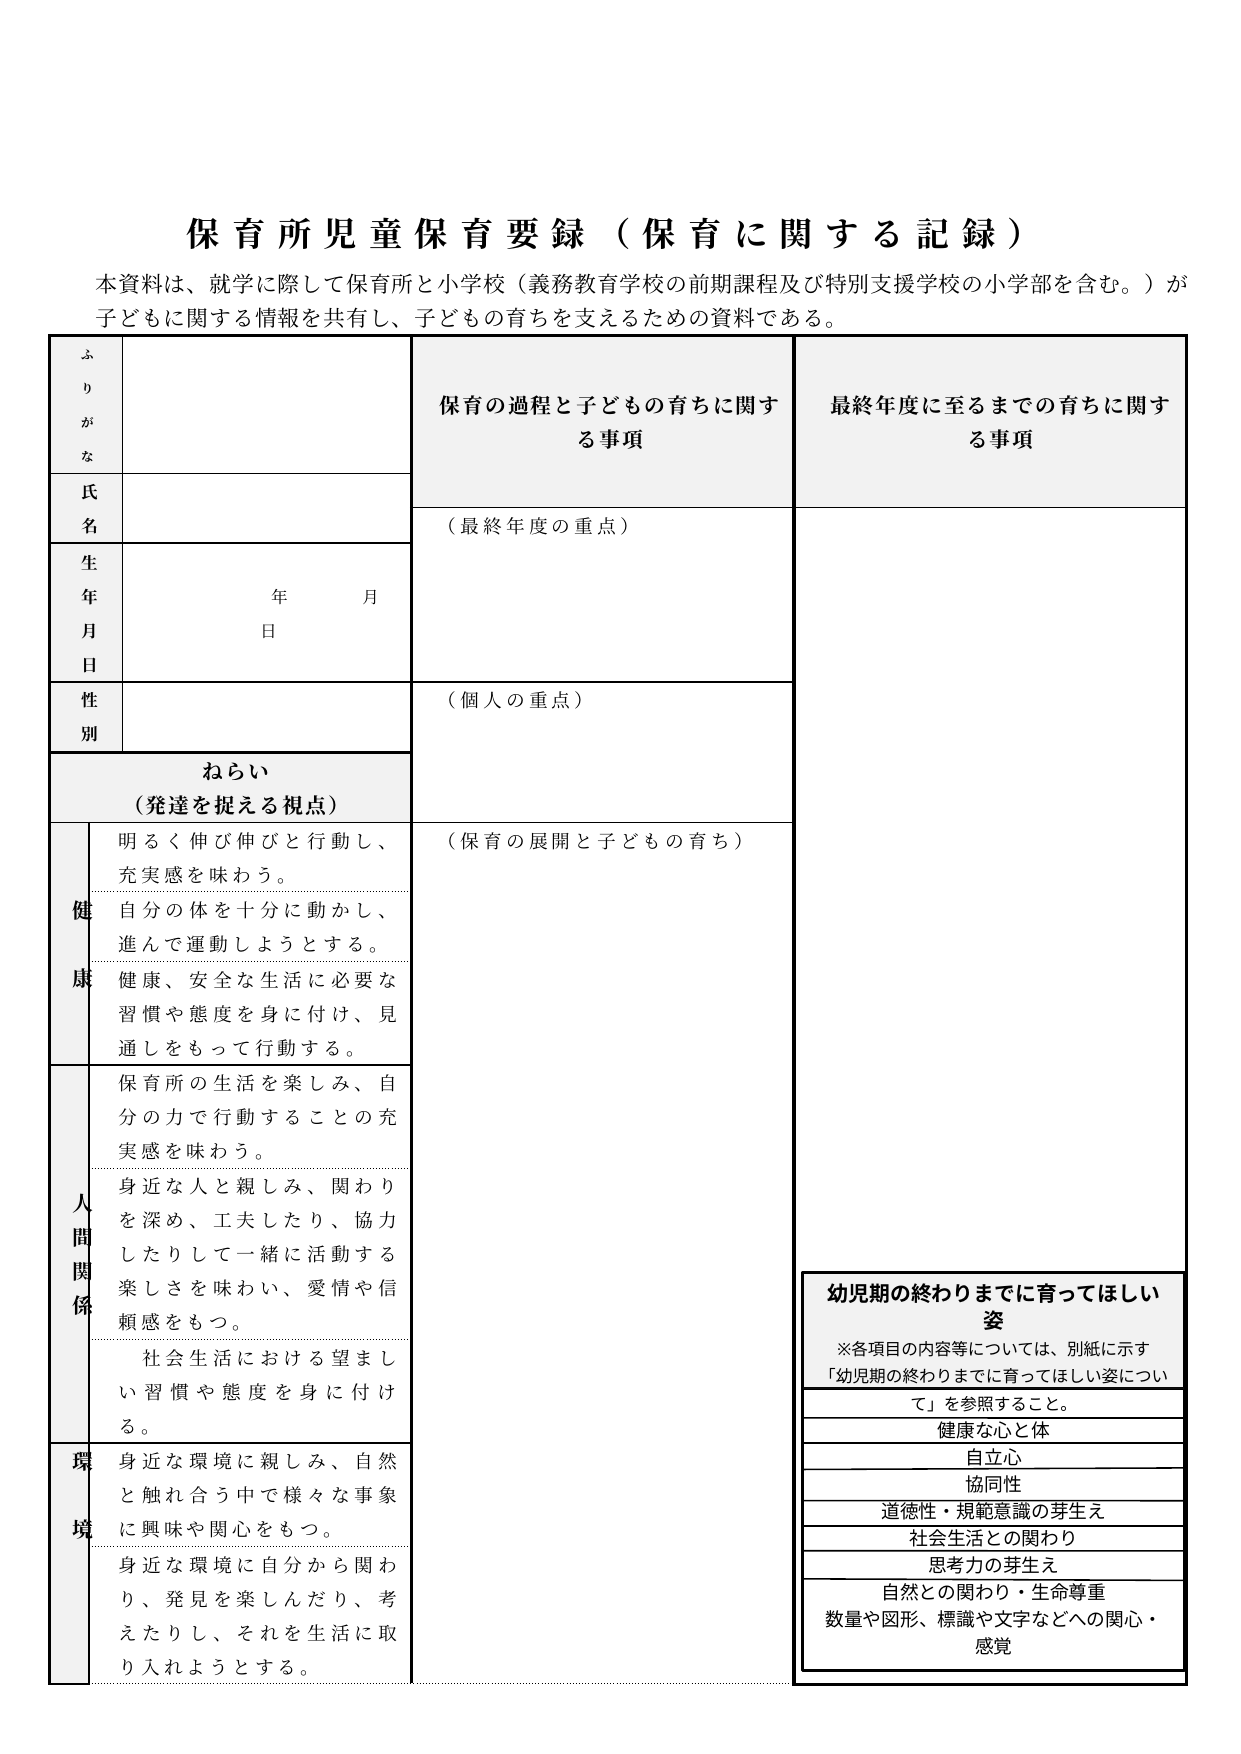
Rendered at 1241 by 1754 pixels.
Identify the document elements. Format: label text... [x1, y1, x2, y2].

table_cell 健 康 [51, 823, 88, 1064]
table_header 保育の過程と子どもの育ちに関する事項 [413, 337, 792, 507]
table_cell 保育所の生活を楽しみ、自分の力で行動することの充実感を味わう。 [90, 1066, 410, 1167]
table_cell 年 月 日 [123, 544, 410, 681]
table_cell [123, 474, 410, 542]
table_cell 環 境 [51, 1444, 88, 1683]
table_cell 明るく伸び伸びと行動し、充実感を味わう。 [90, 823, 410, 891]
text 保育所児童保育要録（保育に関する記録） [50, 198, 1190, 266]
table_header ふりがな [51, 337, 122, 473]
table_cell （最終年度の重点） [413, 508, 792, 681]
table_cell （保育の展開と子どもの育ち） [413, 823, 792, 1683]
text 本資料は、就学に際して保育所と小学校（義務教育学校の前期課程及び特別支援学校の小学部を含む。）が子どもに関する情報を共有し、子どもの育ちを支えるための資料である。 [73, 266, 1190, 334]
table_cell [796, 508, 1185, 1683]
table_header [123, 337, 410, 473]
table_cell 自分の体を十分に動かし、進んで運動しようとする。 [90, 891, 410, 961]
table_cell 生年 月日 [51, 544, 122, 681]
table_cell 氏 名 [51, 474, 122, 542]
table_cell 社会生活における望ましい習慣や態度を身に付ける。 [90, 1339, 410, 1442]
table_cell ねらい （発達を捉える視点） [51, 754, 410, 822]
table_cell 性 別 [51, 683, 122, 751]
table_cell 人間関係 [51, 1066, 88, 1442]
table_header 最終年度に至るまでの育ちに関する事項 [796, 337, 1185, 507]
table_cell 身近な人と親しみ、関わりを深め、工夫したり、協力したりして一緒に活動する楽しさを味わい、愛情や信頼感をもつ。 [90, 1168, 410, 1339]
table_cell [123, 683, 410, 751]
table_cell 身近な環境に親しみ、自然と触れ合う中で様々な事象に興味や関心をもつ。 [90, 1444, 410, 1546]
table_cell 身近な環境に自分から関わり、発見を楽しんだり、考えたりし、それを生活に取り入れようとする。 [90, 1546, 410, 1683]
table_cell （個人の重点） [413, 683, 792, 822]
table_cell 健康、安全な生活に必要な習慣や態度を身に付け、見通しをもって行動する。 [90, 961, 410, 1064]
